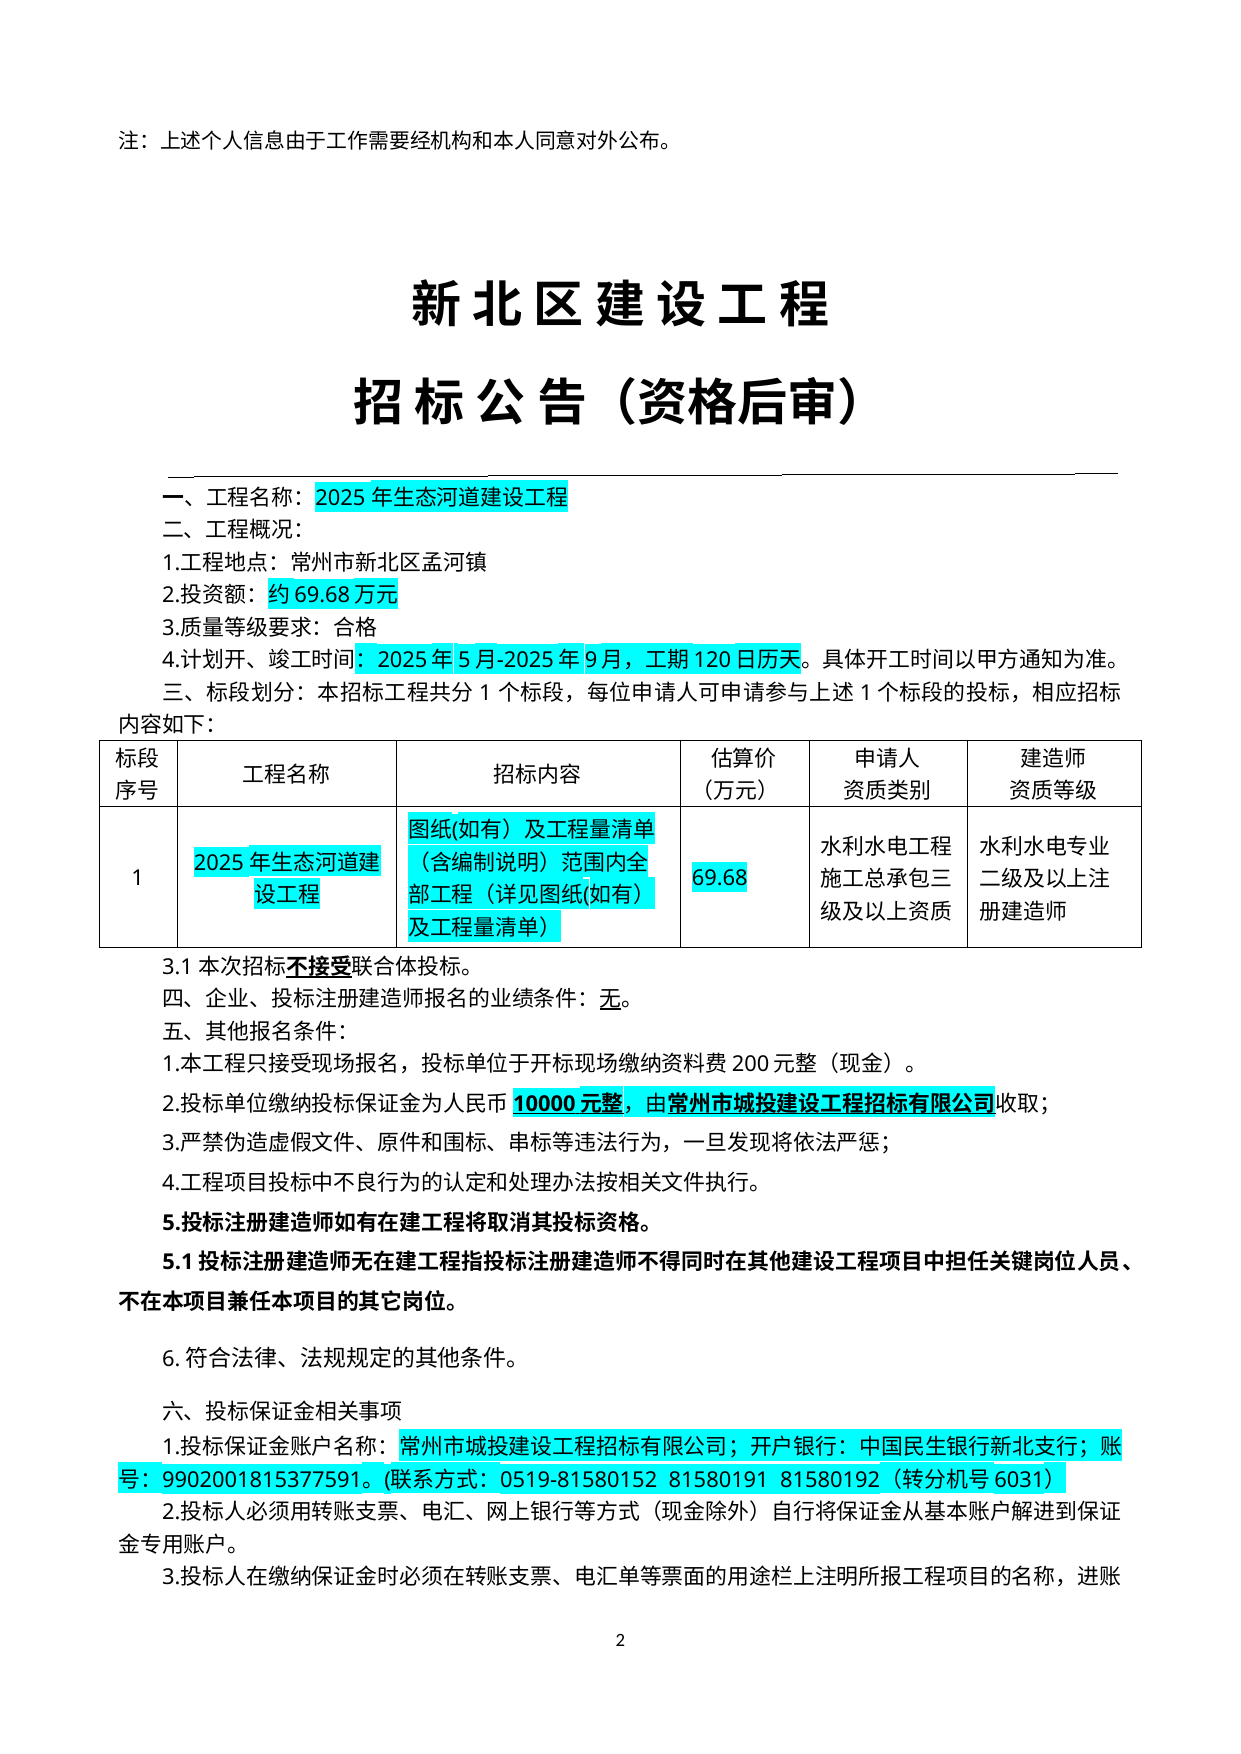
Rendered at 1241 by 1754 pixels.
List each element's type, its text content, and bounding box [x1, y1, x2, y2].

text 5.1投标注册建造师无在建工程指投标注册建造师不得同时在其他建设工程项目中担任关键岗位人员、不在本项目兼任本项目的其它岗位。 [118, 1244, 1122, 1316]
text 1.投标保证金账户名称：常州市城投建设工程招标有限公司；开户银行：中国民生银行新北支行；账号：9902001815377591。(联系方式：0519-81580152 81580191 81580192（转分机号6031） [118, 1429, 1122, 1494]
table_cell 水利水电专业二级及以上注册建造师 [968, 807, 1141, 947]
table_header 招标内容 [397, 741, 680, 806]
text 4.计划开、竣工时间：2025年5月-2025年9月，工期120日历天。具体开工时间以甲方通知为准。 [118, 642, 1122, 674]
table_cell 1 [100, 807, 177, 947]
text 6. 符合法律、法规规定的其他条件。 [118, 1323, 1122, 1388]
table_cell 69.68 [681, 807, 809, 947]
list 企业、投标注册建造师报名的业绩条件：无。 [118, 981, 1122, 1013]
text 一、工程名称：2025 年生态河道建设工程 [118, 479, 1122, 512]
table_cell 水利水电工程施工总承包三级及以上资质 [810, 807, 967, 947]
table_header 估算价 （万元） [681, 741, 809, 806]
text 新 北 区 建 设 工 程 [118, 252, 1122, 349]
table_header 申请人 资质类别 [810, 741, 967, 806]
text 3.1 本次招标不接受联合体投标。 [118, 948, 1122, 981]
text 招 标 公 告（资格后审） [118, 349, 1122, 447]
text 六、投标保证金相关事项 [118, 1393, 1122, 1426]
text 2.投标人必须用转账支票、电汇、网上银行等方式（现金除外）自行将保证金从基本账户解进到保证金专用账户。 [118, 1494, 1122, 1559]
table_header 工程名称 [178, 741, 396, 806]
text 2.投标单位缴纳投标保证金为人民币10000元整，由常州市城投建设工程招标有限公司收取； [118, 1086, 580, 1117]
text 二、工程概况： [118, 512, 1122, 544]
table_cell 图纸(如有）及工程量清单（含编制说明）范围内全部工程（详见图纸(如有）及工程量清单） [397, 807, 680, 947]
text 3.质量等级要求：合格 [118, 609, 1122, 642]
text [118, 1559, 1122, 1592]
text 3.严禁伪造虚假文件、原件和围标、串标等违法行为，一旦发现将依法严惩； [118, 1125, 1122, 1157]
text 2.投资额：约69.68万元 [118, 577, 1122, 609]
text 5.投标注册建造师如有在建工程将取消其投标资格。 [118, 1204, 1122, 1236]
text 三、标段划分：本招标工程共分1 个标段，每位申请人可申请参与上述1个标段的投标，相应招标内容如下： [118, 674, 1122, 739]
text 1.工程地点：常州市新北区孟河镇 [118, 544, 1122, 577]
text 注：上述个人信息由于工作需要经机构和本人同意对外公布。 [118, 125, 1122, 154]
table_header 标段 序号 [100, 741, 177, 806]
table_header 建造师 资质等级 [968, 741, 1141, 806]
text 五、其他报名条件： [118, 1013, 1122, 1046]
table_cell 2025 年生态河道建设工程 [178, 807, 396, 947]
text 1.本工程只接受现场报名，投标单位于开标现场缴纳资料费200元整（现金）。 [118, 1046, 1122, 1078]
text 4.工程项目投标中不良行为的认定和处理办法按相关文件执行。 [118, 1165, 1122, 1197]
